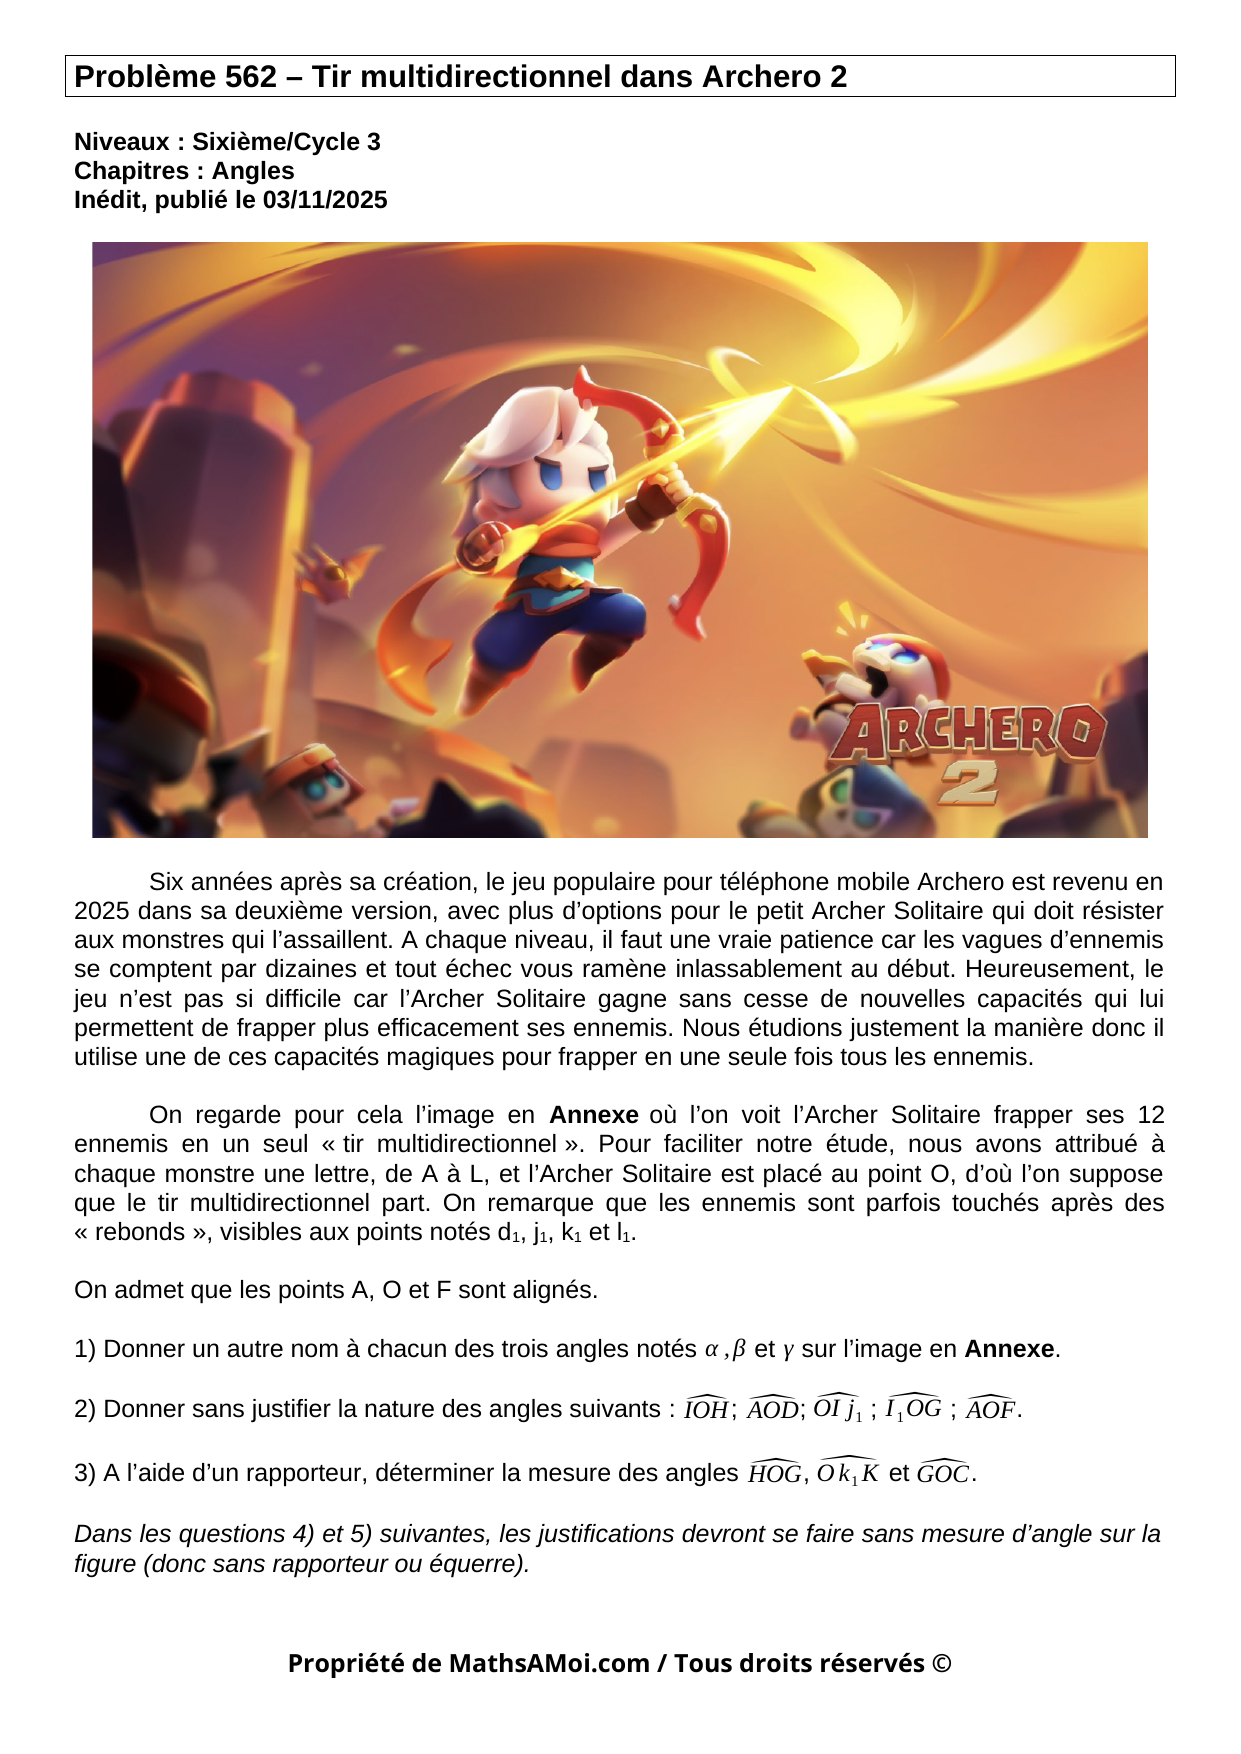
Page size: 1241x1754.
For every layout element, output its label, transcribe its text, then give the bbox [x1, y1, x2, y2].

text 3) A l’aide d’un rapporteur, déterminer la mesure des angles , et . [74, 1455, 1166, 1490]
text Niveaux : Sixième/Cycle 3 [74, 126, 1166, 155]
text Problème 562 – Tir multidirectionnel dans Archero 2 [66, 56, 1175, 96]
text Inédit, publié le 03/11/2025 [74, 184, 1166, 214]
picture [92, 242, 1148, 838]
text 2) Donner sans justifier la nature des angles suivants : ; ; ; ; . [74, 1392, 1166, 1426]
text Chapitres : Angles [74, 155, 1166, 184]
text Six années après sa création, le jeu populaire pour téléphone mobile Archero est revenu en 2025 dans sa deuxième version, avec plus d’options pour le petit Archer Solitaire qui doit résister aux monstres qui l’assaillent. A chaque niveau, il faut une vraie patience car les vagues d’ennemis se comptent par dizaines et tout échec vous ramène inlassablement au début. Heureusement, le jeu n’est pas si difficile car l’Archer Solitaire gagne sans cesse de nouvelles capacités qui lui permettent de frapper plus efficacement ses ennemis. Nous étudions justement la manière donc il utilise une de ces capacités magiques pour frapper en une seule fois tous les ennemis. [74, 867, 1166, 1071]
text On regarde pour cela l’image en Annexe où l’on voit l’Archer Solitaire frapper ses 12 ennemis en un seul « tir multidirectionnel ». Pour faciliter notre étude, nous avons attribué à chaque monstre une lettre, de A à L, et l’Archer Solitaire est placé au point O, d’où l’on suppose que le tir multidirectionnel part. On remarque que les ennemis sont parfois touchés après des « rebonds », visibles aux points notés d1, j1, k1 et l1. [74, 1100, 1166, 1246]
text On admet que les points A, O et F sont alignés. [74, 1275, 1166, 1304]
text Dans les questions 4) et 5) suivantes, les justifications devront se faire sans mesure d’angle sur la figure (donc sans rapporteur ou équerre). [74, 1519, 1166, 1577]
text 1) Donner un autre nom à chacun des trois angles notés et sur l’image en Annexe. [74, 1333, 1166, 1362]
